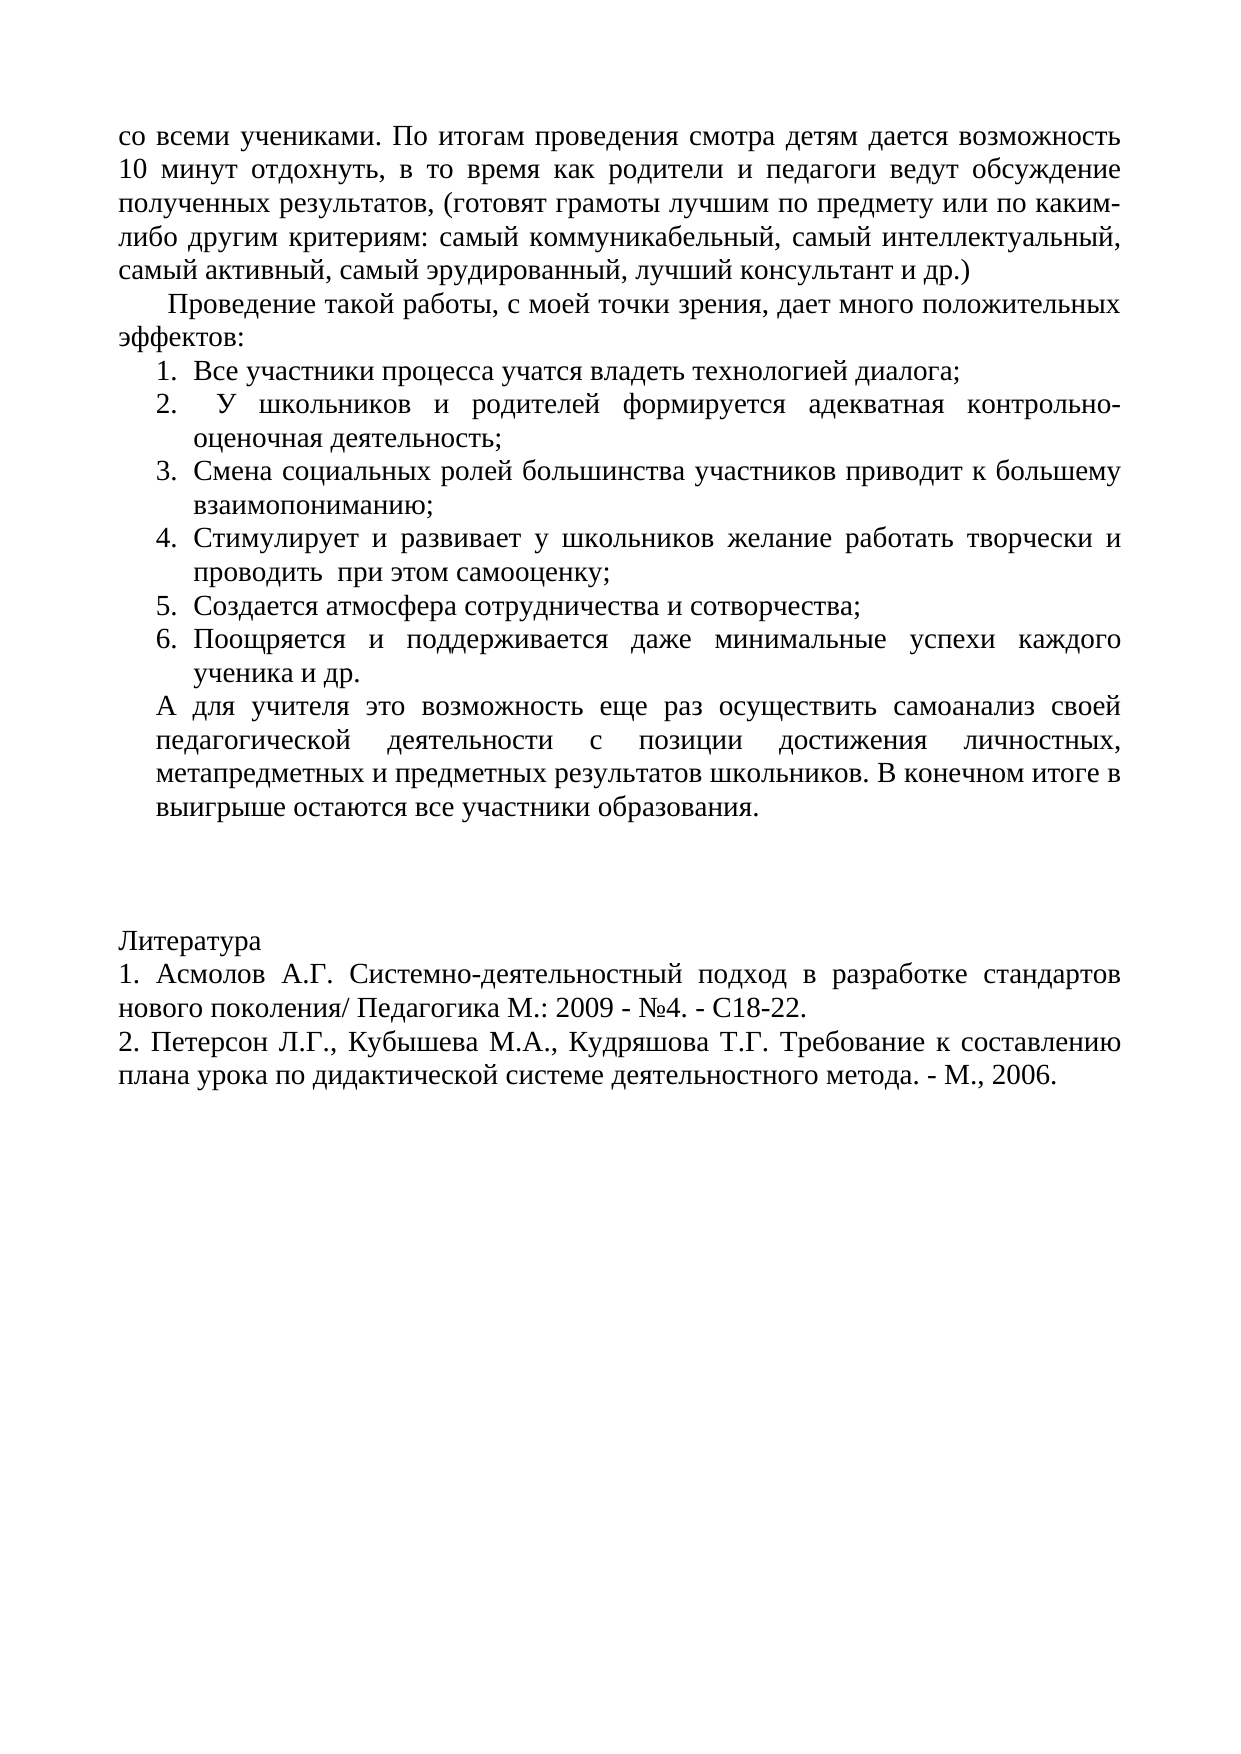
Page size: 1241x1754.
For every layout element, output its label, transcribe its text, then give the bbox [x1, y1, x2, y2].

list У школьников и родителей формируется адекватная контрольно-оценочная деятельность; [156, 386, 1122, 453]
text А для учителя это возможность еще раз осуществить самоанализ своей педагогической деятельности с позиции достижения личностных, метапредметных и предметных результатов школьников. В конечном итоге в выигрыше остаются все участники образования. [156, 688, 1122, 822]
list Стимулирует и развивает у школьников желание работать творчески и проводить при этом самооценку; [156, 521, 1122, 588]
list Поощряется и поддерживается даже минимальные успехи каждого ученика и др. [156, 621, 1122, 688]
list Создается атмосфера сотрудничества и сотворчества; [156, 588, 1122, 621]
list Смена социальных ролей большинства участников приводит к большему взаимопониманию; [156, 453, 1122, 521]
text Проведение такой работы, с моей точки зрения, дает много положительных эффектов: [118, 286, 1122, 353]
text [118, 118, 1122, 286]
text 1. Асмолов А.Г. Системно-деятельностный подход в разработке стандартов нового поколения/ Педагогика М.: 2009 - №4. - С18-22. [118, 957, 1122, 1024]
text Литература [118, 923, 1122, 957]
list Все участники процесса учатся владеть технологией диалога; [156, 353, 1122, 386]
text 2. Петерсон Л.Г., Кубышева М.А., Кудряшова Т.Г. Требование к составлению плана урока по дидактической системе деятельностного метода. - М., 2006. [118, 1024, 1122, 1091]
